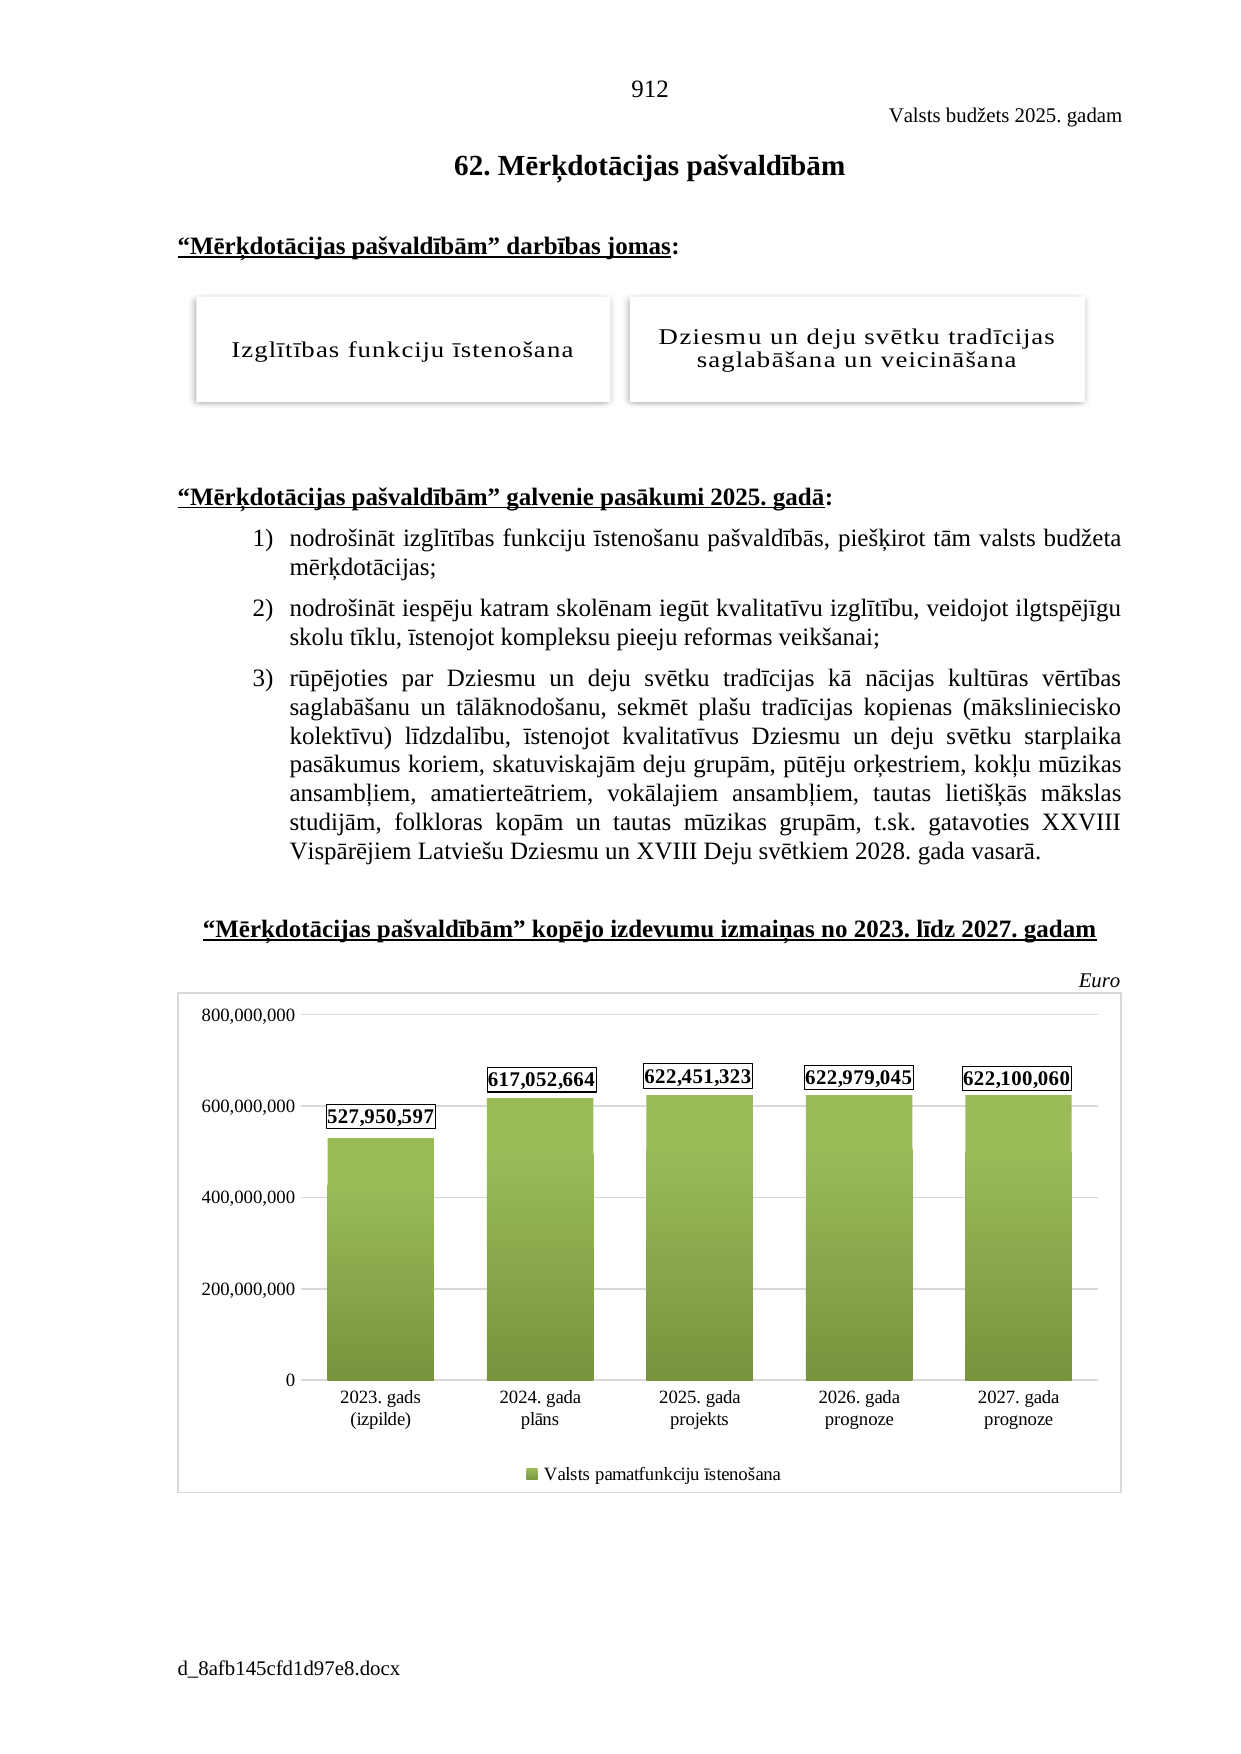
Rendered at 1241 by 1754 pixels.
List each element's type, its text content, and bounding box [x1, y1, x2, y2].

text “Mērķdotācijas pašvaldībām” darbības jomas: [177, 231, 1122, 260]
list nodrošināt izglītības funkciju īstenošanu pašvaldībās, piešķirot tām valsts budžeta mērķdotācijas; [252, 523, 1122, 581]
text Euro [177, 968, 1122, 992]
list nodrošināt iespēju katram skolēnam iegūt kvalitatīvu izglītību, veidojot ilgtspējīgu skolu tīklu, īstenojot kompleksu pieeju reformas veikšanai; [252, 593, 1122, 651]
text 62. Mērķdotācijas pašvaldībām [177, 148, 1122, 181]
text “Mērķdotācijas pašvaldībām” galvenie pasākumi 2025. gadā: [177, 482, 1122, 511]
text “Mērķdotācijas pašvaldībām” kopējo izdevumu izmaiņas no 2023. līdz 2027. gadam [177, 914, 1122, 943]
list rūpējoties par Dziesmu un deju svētku tradīcijas kā nācijas kultūras vērtības saglabāšanu un tālāknodošanu, sekmēt plašu tradīcijas kopienas (māksliniecisko kolektīvu) līdzdalību, īstenojot kvalitatīvus Dziesmu un deju svētku starplaika pasākumus koriem, skatuviskajām deju grupām, pūtēju orķestriem, kokļu mūzikas ansambļiem, amatierteātriem, vokālajiem ansambļiem, tautas lietišķās mākslas studijām, folkloras kopām un tautas mūzikas grupām, t.sk. gatavoties XXVIII Vispārējiem Latviešu Dziesmu un XVIII Deju svētkiem 2028. gada vasarā. [252, 663, 1122, 864]
